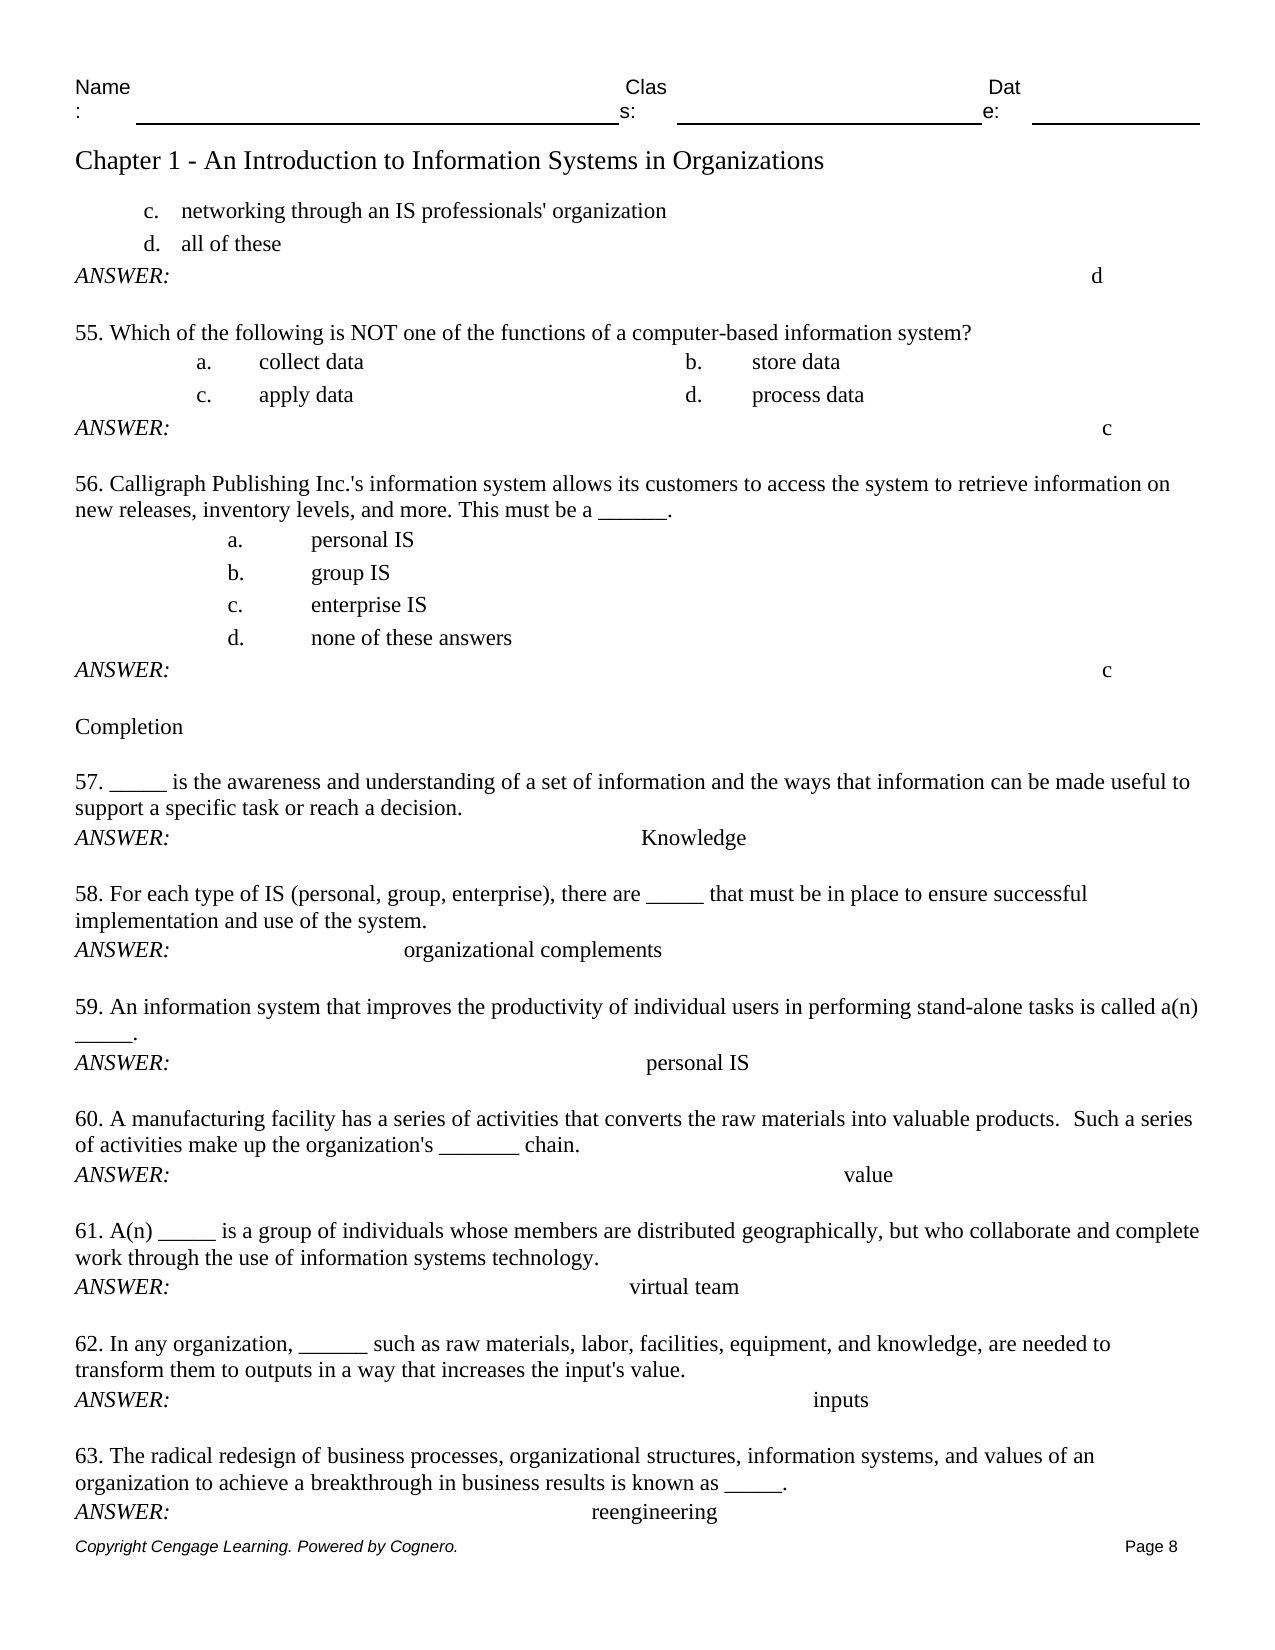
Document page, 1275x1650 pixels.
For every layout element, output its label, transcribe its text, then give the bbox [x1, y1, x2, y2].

table_header 62. In any organization, ______ such as raw materials, labor, facilities, equipment, and knowledge, are needed to transform them to outputs in a way that increases the input's value. [75, 1330, 1200, 1415]
table_header 60. A manufacturing facility has a series of activities that converts the raw materials into valuable products. Such a series of activities make up the organization's _______ chain. [75, 1105, 1200, 1191]
table_header 63. The radical redesign of business processes, organizational structures, information systems, and values of an organization to achieve a breakthrough in business results is known as _____. [75, 1442, 1200, 1528]
table_header 55. ​Which of the following is NOT one of the functions of a computer-based information system? [75, 319, 1200, 443]
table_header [75, 194, 1200, 292]
table_header 59. An information system that improves the productivity of individual users in performing stand-alone tasks is called a(n) _____. [75, 993, 1200, 1078]
table_header 56. Calligraph Publishing Inc.'s information system allows its customers to access the system to retrieve information on new releases, inventory levels, and more. This must be a ______.​ [75, 470, 1200, 686]
table_header 58. For each type of IS (personal, group, enterprise), there are _____ that must be in place to ensure successful implementation and use of the system. [75, 880, 1200, 966]
table_header Completion [75, 713, 1200, 739]
table_header 61. A(n) _____ is a group of individuals whose members are distributed geographically, but who collaborate and complete work through the use of information systems technology. [75, 1218, 1200, 1303]
table_header 57. _____ is the awareness and understanding of a set of information and the ways that information can be made useful to support a specific task or reach a decision. [75, 768, 1200, 853]
